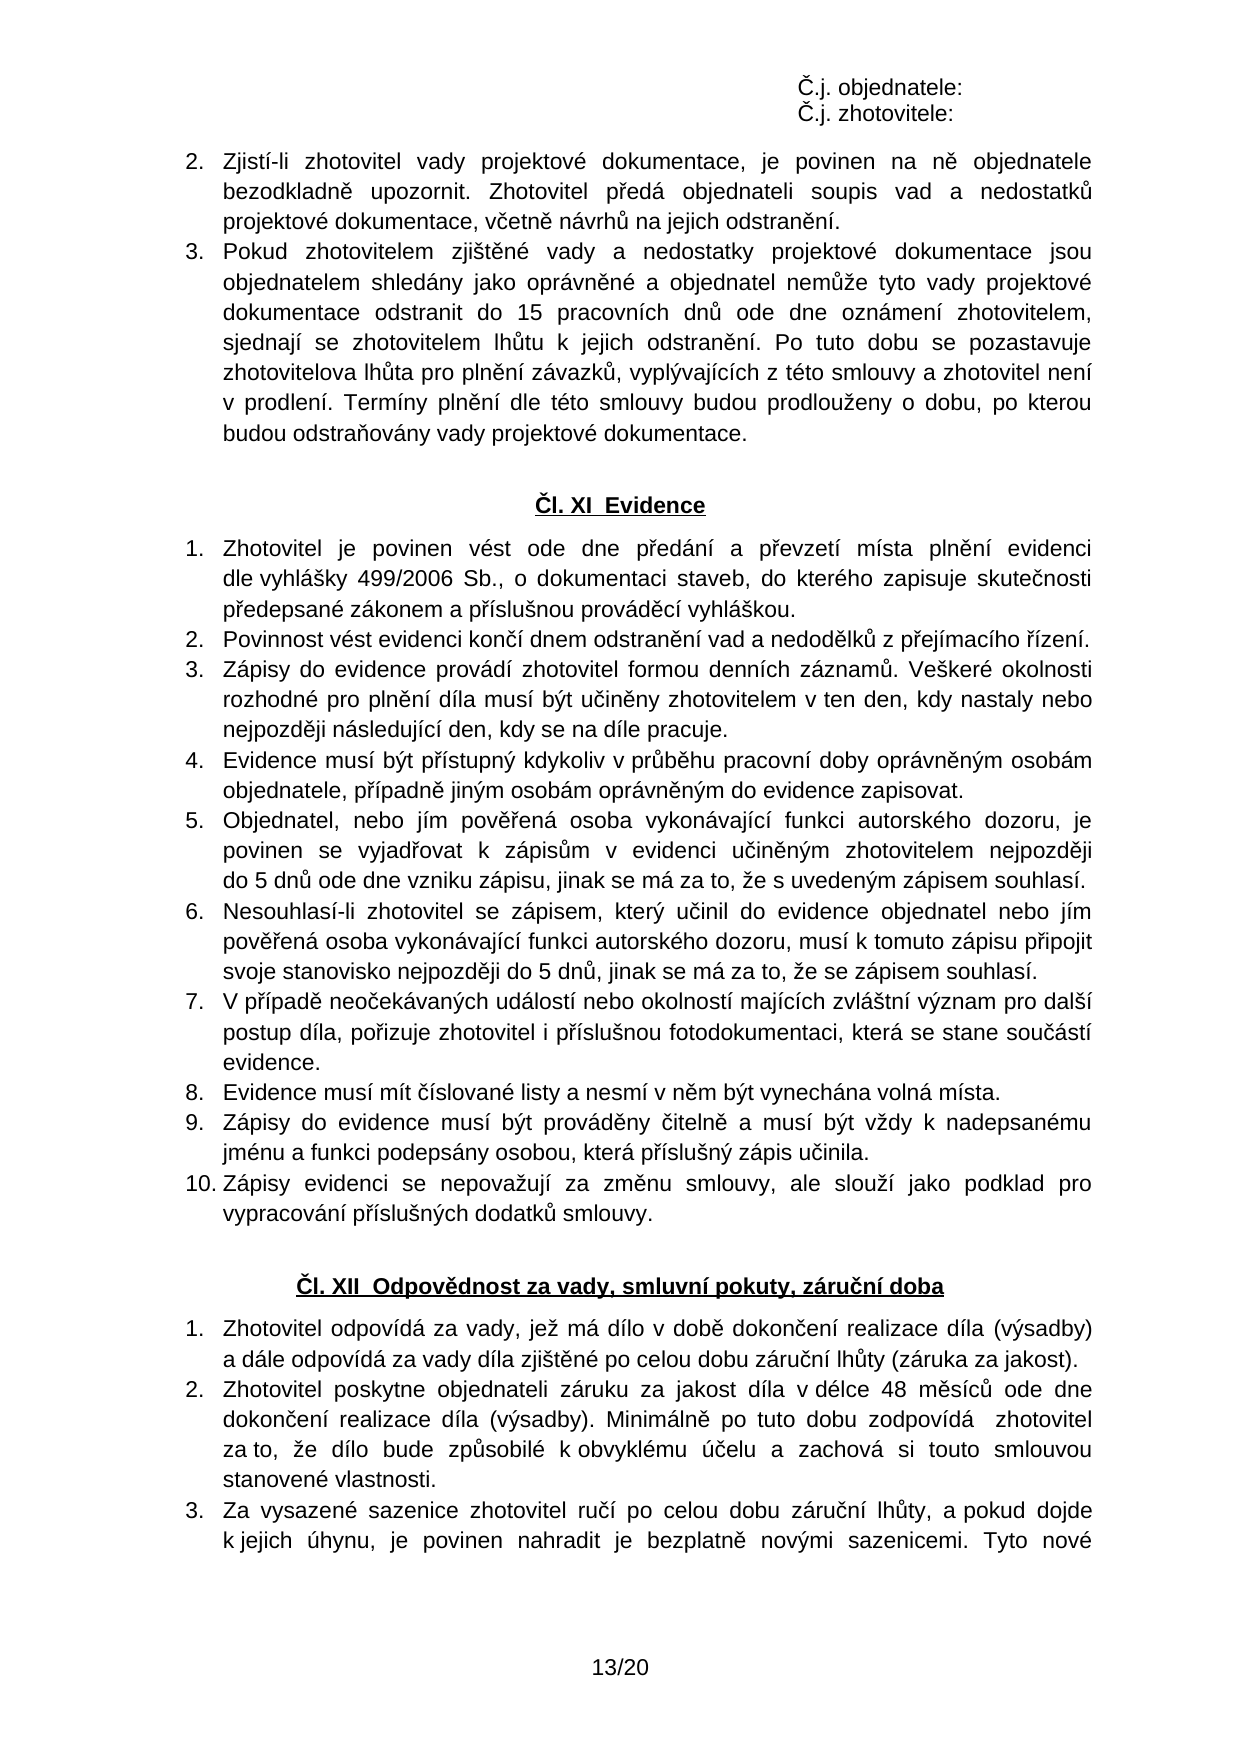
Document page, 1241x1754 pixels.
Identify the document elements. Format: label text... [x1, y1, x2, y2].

list Pokud zhotovitelem zjištěné vady a nedostatky projektové dokumentace jsou objednatelem shledány jako oprávněné a objednatel nemůže tyto vady projektové dokumentace odstranit do 15 pracovních dnů ode dne oznámení zhotovitelem, sjednají se zhotovitelem lhůtu k jejich odstranění. Po tuto dobu se pozastavuje zhotovitelova lhůta pro plnění závazků, vyplývajících z této smlouvy a zhotovitel není v prodlení. Termíny plnění dle této smlouvy budou prodlouženy o dobu, po kterou budou odstraňovány vady projektové dokumentace. [185, 238, 1093, 446]
text Čl. XI Evidence [148, 492, 1093, 519]
list Zhotovitel odpovídá za vady, jež má dílo v době dokončení realizace díla (výsadby) a dále odpovídá za vady díla zjištěné po celou dobu záruční lhůty (záruka za jakost). [185, 1315, 1093, 1372]
list Zápisy do evidence provádí zhotovitel formou denních záznamů. Veškeré okolnosti rozhodné pro plnění díla musí být učiněny zhotovitelem v ten den, kdy nastaly nebo nejpozději následující den, kdy se na díle pracuje. [185, 656, 1093, 743]
list Zápisy do evidence musí být prováděny čitelně a musí být vždy k nadepsanému jménu a funkci podepsány osobou, která příslušný zápis učinila. [185, 1109, 1093, 1166]
list Povinnost vést evidenci končí dnem odstranění vad a nedodělků z přejímacího řízení. [185, 626, 1093, 652]
list Zhotovitel poskytne objednateli záruku za jakost díla v délce 48 měsíců ode dne dokončení realizace díla (výsadby). Minimálně po tuto dobu zodpovídá zhotovitel za to, že dílo bude způsobilé k obvyklému účelu a zachová si touto smlouvou stanovené vlastnosti. [185, 1376, 1093, 1493]
text Čl. XII Odpovědnost za vady, smluvní pokuty, záruční doba [148, 1273, 1093, 1299]
list Zhotovitel je povinen vést ode dne předání a převzetí místa plnění evidenci dle vyhlášky 499/2006 Sb., o dokumentaci staveb, do kterého zapisuje skutečnosti předepsané zákonem a příslušnou prováděcí vyhláškou. [185, 535, 1093, 622]
list Nesouhlasí-li zhotovitel se zápisem, který učinil do evidence objednatel nebo jím pověřená osoba vykonávající funkci autorského dozoru, musí k tomuto zápisu připojit svoje stanovisko nejpozději do 5 dnů, jinak se má za to, že se zápisem souhlasí. [185, 898, 1093, 984]
list V případě neočekávaných událostí nebo okolností majících zvláštní význam pro další postup díla, pořizuje zhotovitel i příslušnou fotodokumentaci, která se stane součástí evidence. [185, 988, 1093, 1075]
list Evidence musí být přístupný kdykoliv v průběhu pracovní doby oprávněným osobám objednatele, případně jiným osobám oprávněným do evidence zapisovat. [185, 747, 1093, 803]
list Zápisy evidenci se nepovažují za změnu smlouvy, ale slouží jako podklad pro vypracování příslušných dodatků smlouvy. [185, 1169, 1093, 1226]
list Evidence musí mít číslované listy a nesmí v něm být vynechána volná místa. [185, 1079, 1093, 1105]
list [185, 1497, 1093, 1553]
list Objednatel, nebo jím pověřená osoba vykonávající funkci autorského dozoru, je povinen se vyjadřovat k zápisům v evidenci učiněným zhotovitelem nejpozději do 5 dnů ode dne vzniku zápisu, jinak se má za to, že s uvedeným zápisem souhlasí. [185, 807, 1093, 894]
list Zjistí-li zhotovitel vady projektové dokumentace, je povinen na ně objednatele bezodkladně upozornit. Zhotovitel předá objednateli soupis vad a nedostatků projektové dokumentace, včetně návrhů na jejich odstranění. [185, 148, 1093, 234]
